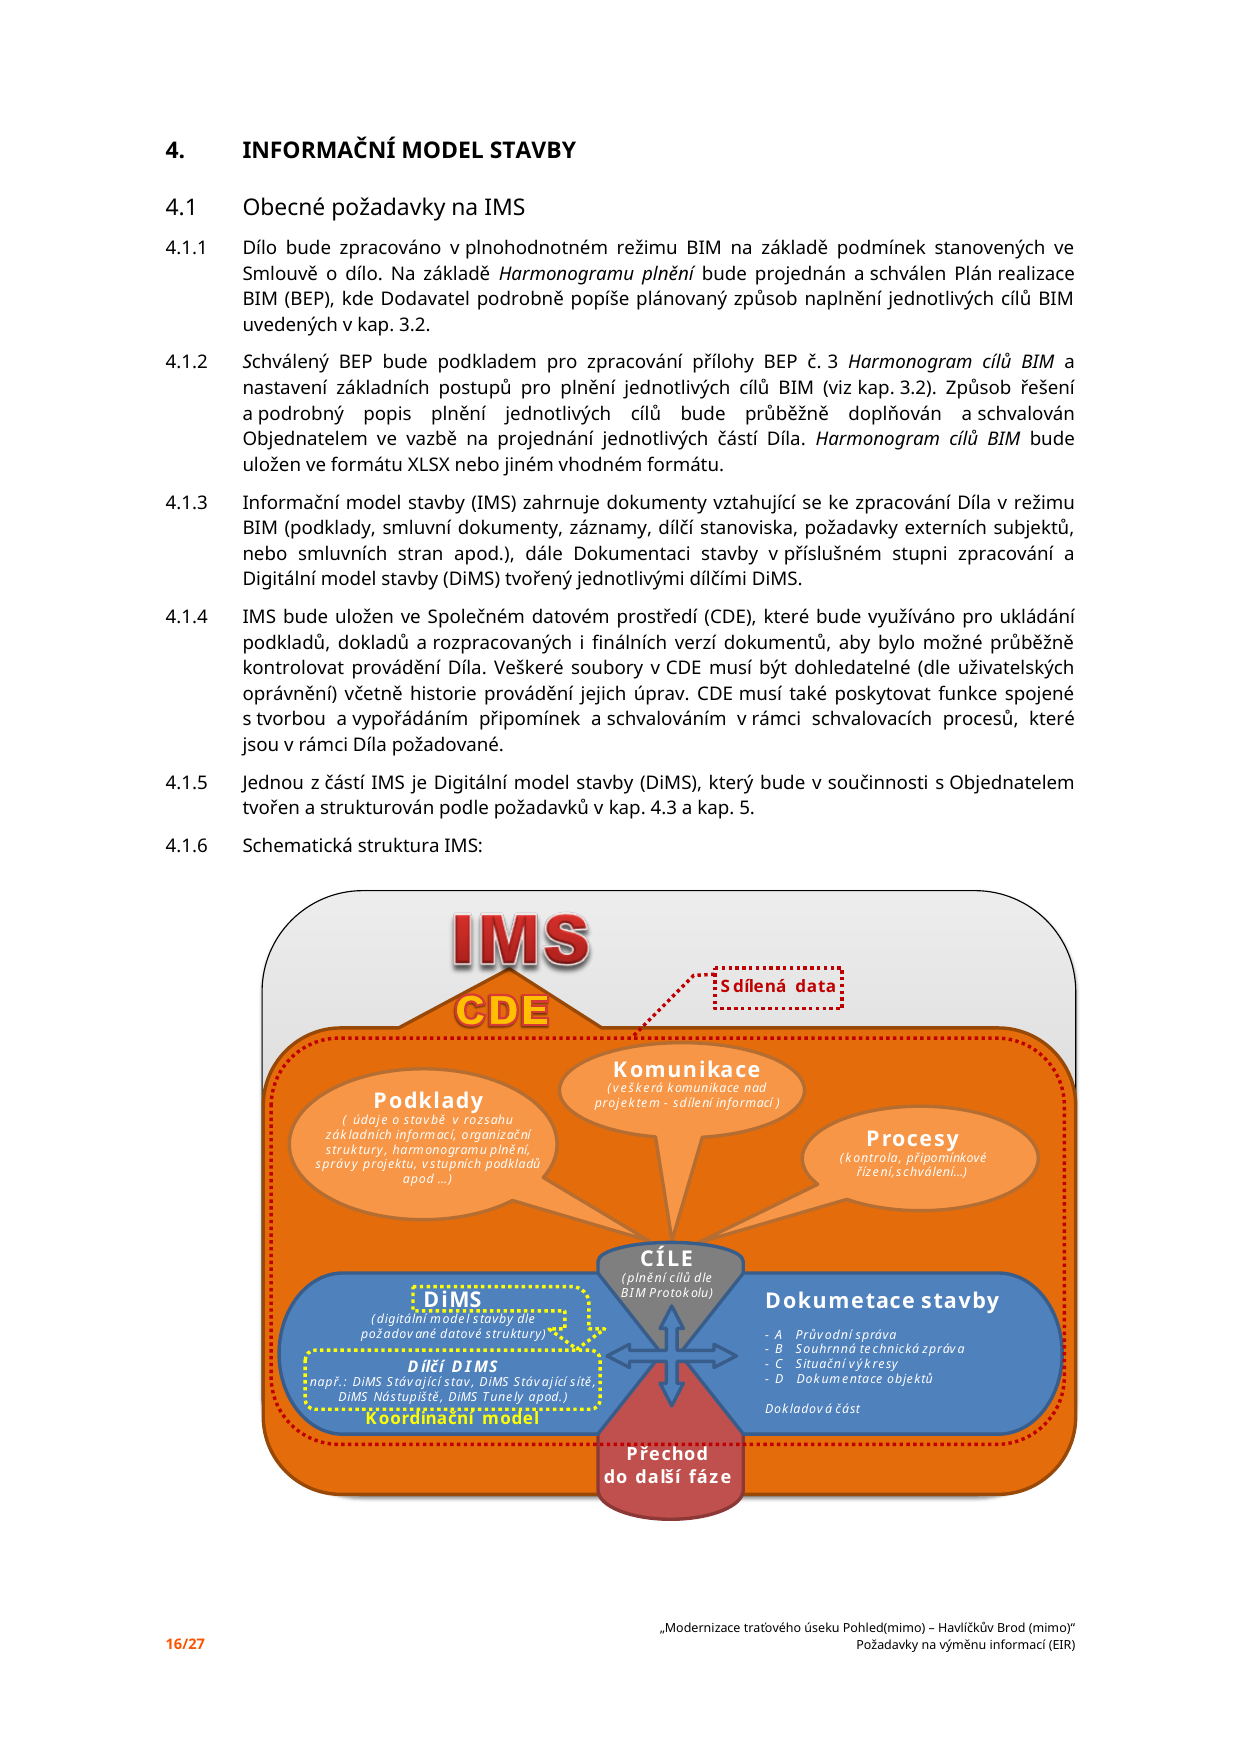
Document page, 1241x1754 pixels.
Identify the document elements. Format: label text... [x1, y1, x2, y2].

text Schematická struktura IMS: [165, 833, 1075, 858]
text Informační model stavby (IMS) zahrnuje dokumenty vztahující se ke zpracování Díla v režimu BIM (podklady, smluvní dokumenty, záznamy, dílčí stanoviska, požadavky externích subjektů, nebo smluvních stran apod.), dále Dokumentaci stavby v příslušném stupni zpracování a Digitální model stavby (DiMS) tvořený jednotlivými dílčími DiMS. [165, 489, 1075, 591]
text Obecné požadavky na IMS [165, 191, 1075, 222]
text IMS bude uložen ve Společném datovém prostředí (CDE), které bude využíváno pro ukládání podkladů, dokladů a rozpracovaných i finálních verzí dokumentů, aby bylo možné průběžně kontrolovat provádění Díla. Veškeré soubory v CDE musí být dohledatelné (dle uživatelských oprávnění) včetně historie provádění jejich úprav. CDE musí také poskytovat funkce spojené s tvorbou a vypořádáním připomínek a schvalováním v rámci schvalovacích procesů, které jsou v rámci Díla požadované. [165, 603, 1075, 757]
text Informační model stavby [165, 134, 1075, 166]
text Dílo bude zpracováno v plnohodnotném režimu BIM na základě podmínek stanovených ve Smlouvě o dílo. Na základě Harmonogramu plnění bude projednán a schválen Plán realizace BIM (BEP), kde Dodavatel podrobně popíše plánovaný způsob naplnění jednotlivých cílů BIM uvedených v kap. 3.2. [165, 234, 1075, 336]
text Jednou z částí IMS je Digitální model stavby (DiMS), který bude v součinnosti s Objednatelem tvořen a strukturován podle požadavků v kap. 4.3 a kap. 5. [165, 769, 1075, 820]
text Schválený BEP bude podkladem pro zpracování přílohy BEP č. 3 Harmonogram cílů BIM a nastavení základních postupů pro plnění jednotlivých cílů BIM (viz kap. 3.2). Způsob řešení a podrobný popis plnění jednotlivých cílů bude průběžně doplňován a schvalován Objednatelem ve vazbě na projednání jednotlivých částí Díla. Harmonogram cílů BIM bude uložen ve formátu XLSX nebo jiném vhodném formátu. [165, 349, 1075, 476]
